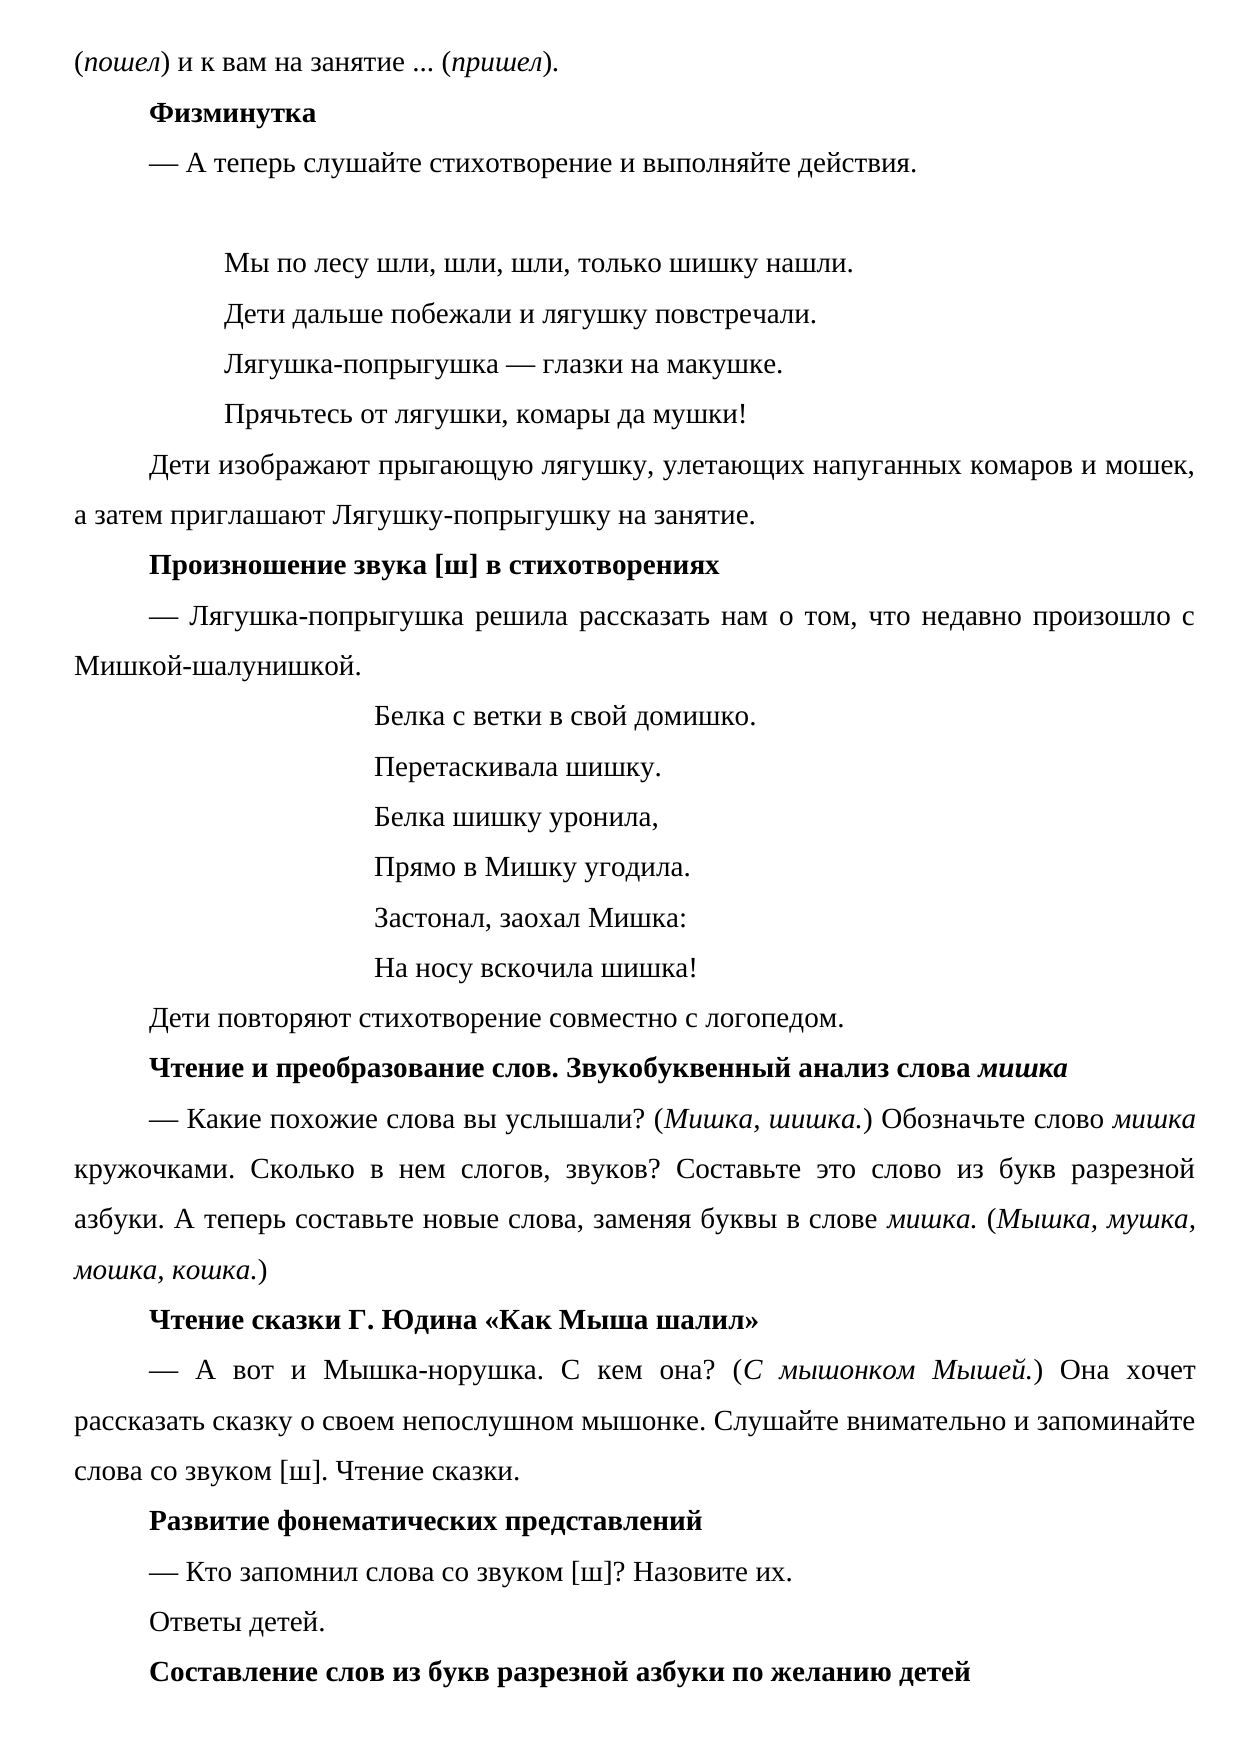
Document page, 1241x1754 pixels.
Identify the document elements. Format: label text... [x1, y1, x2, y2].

text Произношение звука [ш] в стихотворениях [74, 547, 1196, 581]
text Чтение и преобразование слов. Звукобуквенный анализ слова мишка [74, 1051, 1196, 1084]
text — Какие похожие слова вы услышали? (Мишка, шишка.) Обозначьте слово мишка кружочками. Сколько в нем слогов, звуков? Составьте это слово из букв разрезной азбуки. А теперь составьте новые слова, заменяя буквы в слове мишка. (Мышка, мушка, мошка, кошка.) [74, 1101, 1196, 1285]
text — Кто запомнил слова со звуком [ш]? Назовите их. [74, 1554, 1196, 1587]
text — А вот и Мышка-норушка. С кем она? (С мышонком Мышей.) Она хочет рассказать сказку о своем непослушном мышонке. Слушайте внимательно и запоминайте слова со звуком [ш]. Чтение сказки. [74, 1352, 1196, 1487]
text Физминутка [74, 95, 1196, 128]
text Дети изображают прыгающую лягушку, улетающих напуганных комаров и мошек, а затем приглашают Лягушку-попрыгушку на занятие. [74, 447, 1196, 531]
text Белка шишку уронила, [299, 799, 1196, 833]
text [74, 44, 1196, 78]
text Застонал, заохал Мишка: [299, 900, 1196, 933]
text Ответы детей. [74, 1604, 1196, 1638]
text Прячьтесь от лягушки, комары да мушки! [149, 397, 1196, 430]
text Перетаскивала шишку. [299, 749, 1196, 782]
text Дети дальше побежали и лягушку повстречали. [149, 296, 1196, 329]
text Лягушка-попрыгушка — глазки на макушке. [149, 346, 1196, 380]
text Чтение сказки Г. Юдина «Как Мыша шалил» [74, 1302, 1196, 1336]
text Составление слов из букв разрезной азбуки по желанию детей [74, 1654, 1196, 1688]
text Прямо в Мишку угодила. [299, 849, 1196, 883]
text — А теперь слушайте стихотворение и выполняйте действия. [74, 145, 1196, 178]
text Белка с ветки в свой домишко. [299, 698, 1196, 732]
text Дети повторяют стихотворение совместно с логопедом. [74, 1000, 1196, 1034]
text Развитие фонематических представлений [74, 1503, 1196, 1537]
text — Лягушка-попрыгушка решила рассказать нам о том, что недавно произошло с Мишкой-шалунишкой. [74, 598, 1196, 682]
text На носу вскочила шишка! [299, 950, 1196, 983]
text Мы по лесу шли, шли, шли, только шишку нашли. [149, 246, 1196, 279]
